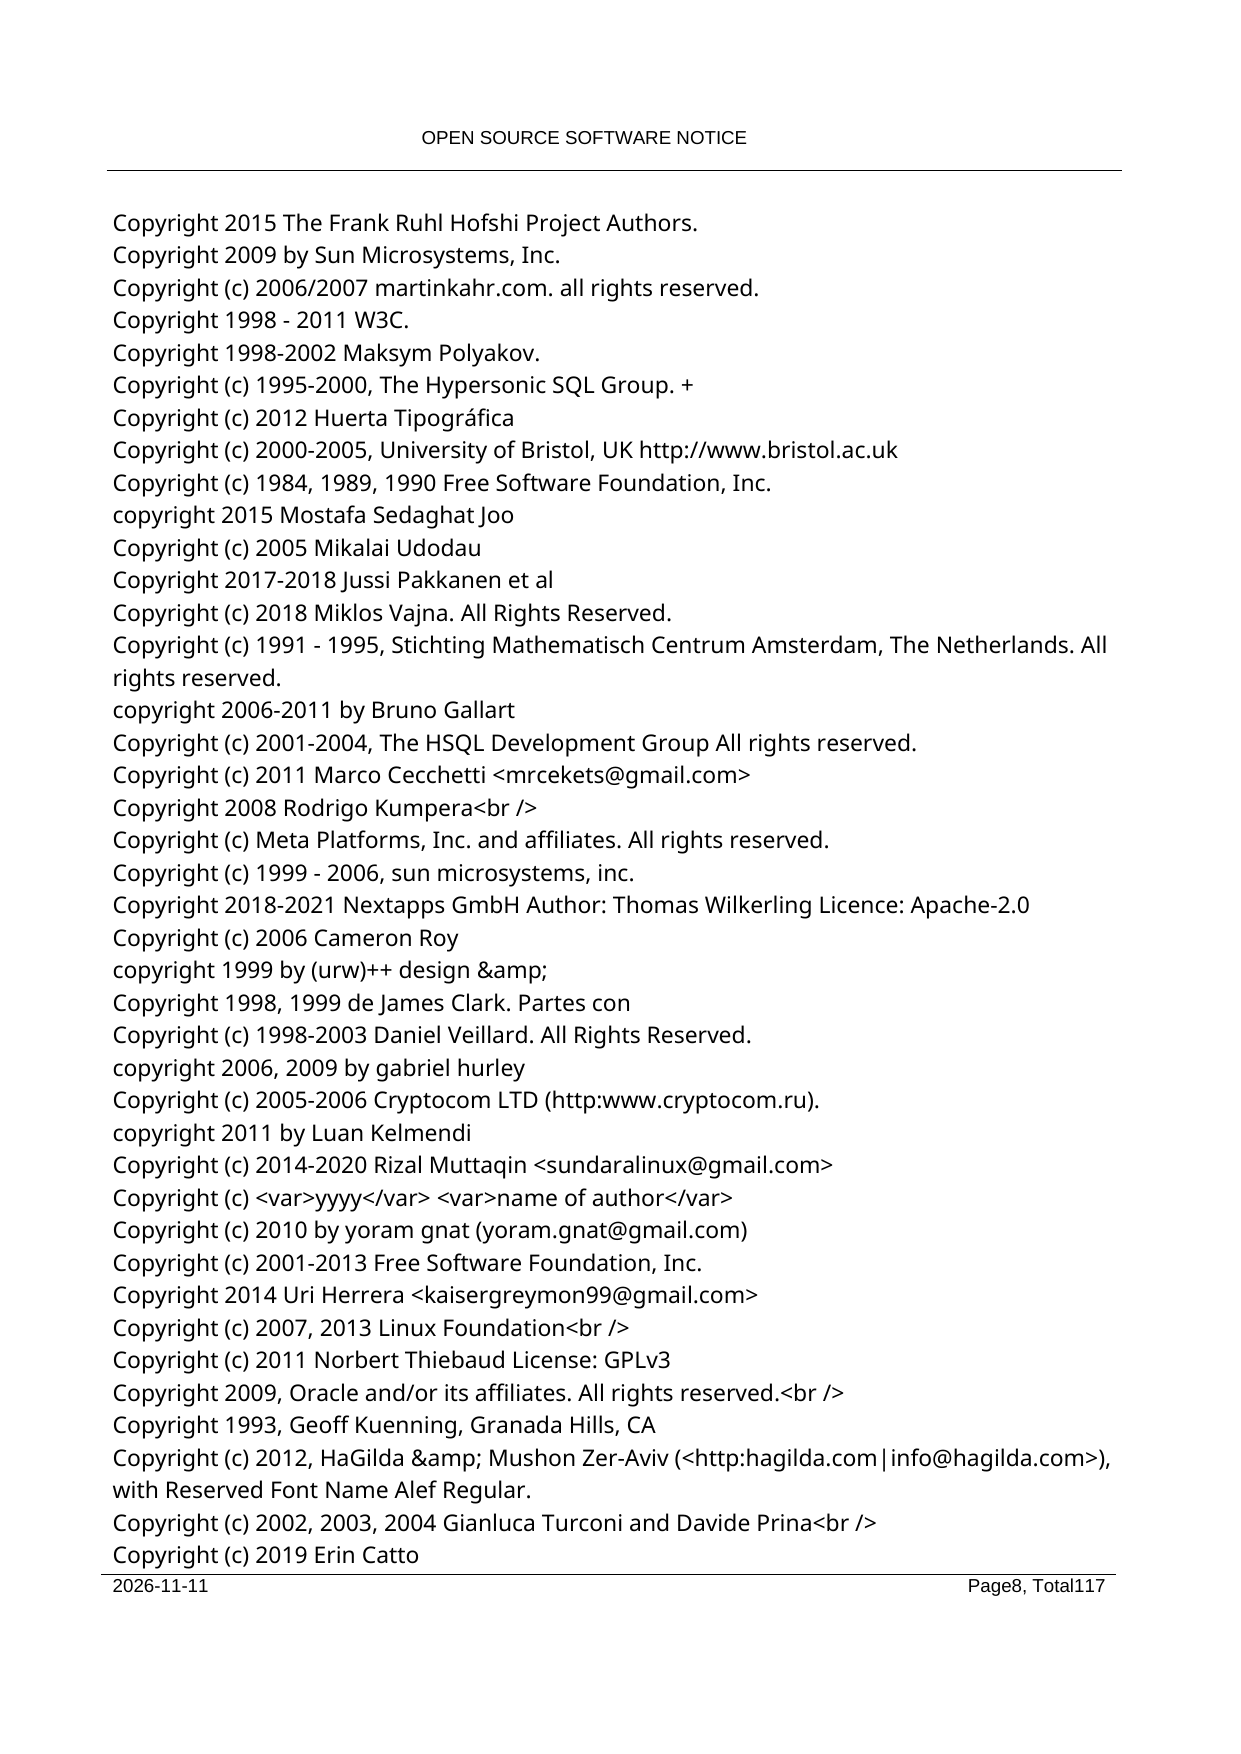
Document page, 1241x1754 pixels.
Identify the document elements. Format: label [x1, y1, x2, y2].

text [112, 206, 1128, 1571]
